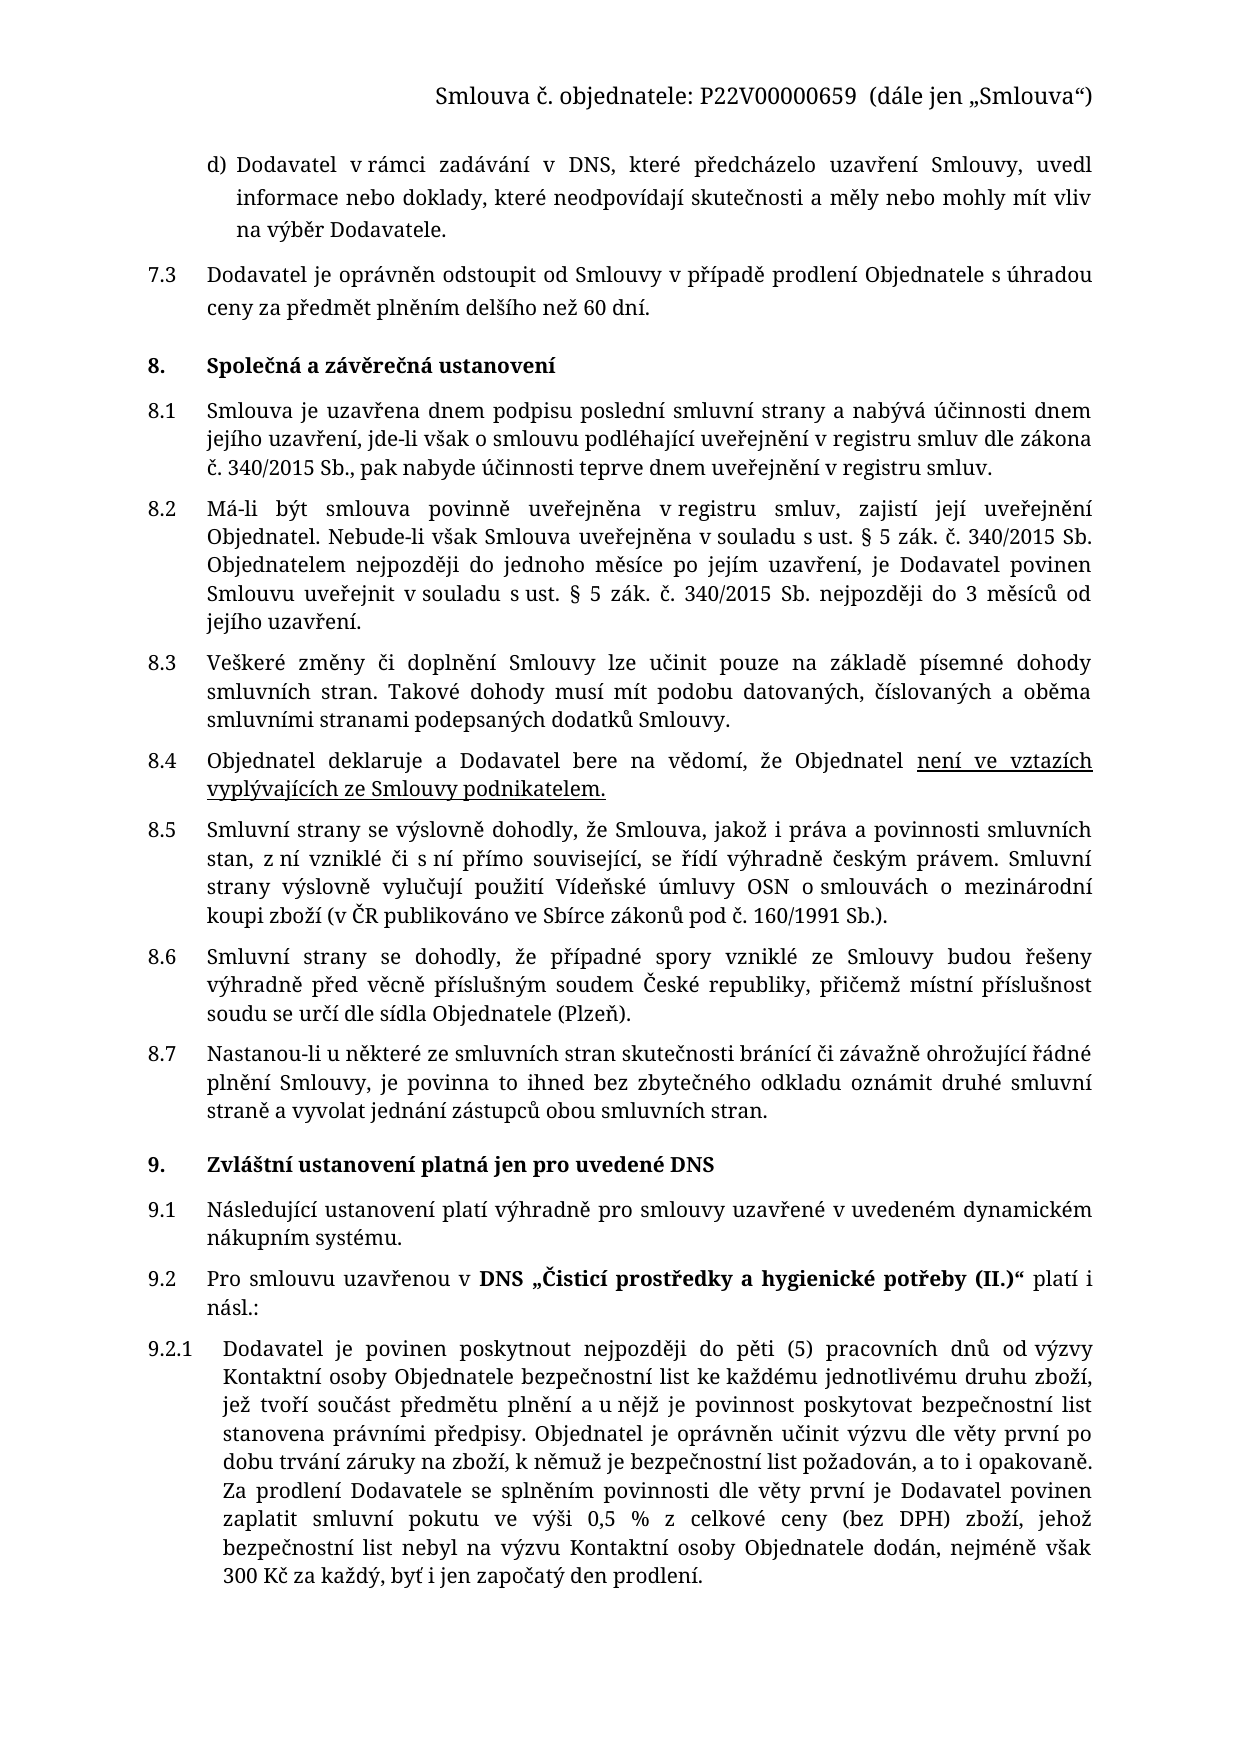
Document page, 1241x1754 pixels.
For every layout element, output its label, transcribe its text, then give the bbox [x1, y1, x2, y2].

list Dodavatel je oprávněn odstoupit od Smlouvy v případě prodlení Objednatele s úhradou ceny za předmět plněním delšího než 60 dní. [148, 261, 1093, 322]
list Veškeré změny či doplnění Smlouvy lze učinit pouze na základě písemné dohody smluvních stran. Takové dohody musí mít podobu datovaných, číslovaných a oběma smluvními stranami podepsaných dodatků Smlouvy. [148, 648, 1093, 734]
list Zvláštní ustanovení platná jen pro uvedené DNS [148, 1150, 1093, 1178]
list Smlouva je uzavřena dnem podpisu poslední smluvní strany a nabývá účinnosti dnem jejího uzavření, jde-li však o smlouvu podléhající uveřejnění v registru smluv dle zákona č. 340/2015 Sb., pak nabyde účinnosti teprve dnem uveřejnění v registru smluv. [148, 396, 1093, 481]
list Společná a závěrečná ustanovení [148, 351, 1093, 379]
list Má-li být smlouva povinně uveřejněna v registru smluv, zajistí její uveřejnění Objednatel. Nebude-li však Smlouva uveřejněna v souladu s ust. § 5 zák. č. 340/2015 Sb. Objednatelem nejpozději do jednoho měsíce po jejím uzavření, je Dodavatel povinen Smlouvu uveřejnit v souladu s ust. § 5 zák. č. 340/2015 Sb. nejpozději do 3 měsíců od jejího uzavření. [148, 494, 1093, 636]
list Objednatel deklaruje a Dodavatel bere na vědomí, že Objednatel není ve vztazích vyplývajících ze Smlouvy podnikatelem. [148, 746, 1093, 803]
list Dodavatel v rámci zadávání v DNS, které předcházelo uzavření Smlouvy, uvedl informace nebo doklady, které neodpovídají skutečnosti a měly nebo mohly mít vliv na výběr Dodavatele. [207, 150, 1093, 244]
list Následující ustanovení platí výhradně pro smlouvy uzavřené v uvedeném dynamickém nákupním systému. [148, 1195, 1093, 1252]
list Smluvní strany se dohodly, že případné spory vzniklé ze Smlouvy budou řešeny výhradně před věcně příslušným soudem České republiky, přičemž místní příslušnost soudu se určí dle sídla Objednatele (Plzeň). [148, 942, 1093, 1027]
list Dodavatel je povinen poskytnout nejpozději do pěti (5) pracovních dnů od výzvy Kontaktní osoby Objednatele bezpečnostní list ke každému jednotlivému druhu zboží, jež tvoří součást předmětu plnění a u nějž je povinnost poskytovat bezpečnostní list stanovena právními předpisy. Objednatel je oprávněn učinit výzvu dle věty první po dobu trvání záruky na zboží, k němuž je bezpečnostní list požadován, a to i opakovaně. Za prodlení Dodavatele se splněním povinnosti dle věty první je Dodavatel povinen zaplatit smluvní pokutu ve výši 0,5 % z celkové ceny (bez DPH) zboží, jehož bezpečnostní list nebyl na výzvu Kontaktní osoby Objednatele dodán, nejméně však 300 Kč za každý, byť i jen započatý den prodlení. [148, 1334, 1093, 1590]
list Smluvní strany se výslovně dohodly, že Smlouva, jakož i práva a povinnosti smluvních stan, z ní vzniklé či s ní přímo související, se řídí výhradně českým právem. Smluvní strany výslovně vylučují použití Vídeňské úmluvy OSN o smlouvách o mezinárodní koupi zboží (v ČR publikováno ve Sbírce zákonů pod č. 160/1991 Sb.). [148, 816, 1093, 929]
list Nastanou-li u některé ze smluvních stran skutečnosti bránící či závažně ohrožující řádné plnění Smlouvy, je povinna to ihned bez zbytečného odkladu oznámit druhé smluvní straně a vyvolat jednání zástupců obou smluvních stran. [148, 1039, 1093, 1125]
list Pro smlouvu uzavřenou v DNS „Čisticí prostředky a hygienické potřeby (II.)“ platí i násl.: [148, 1264, 1093, 1321]
